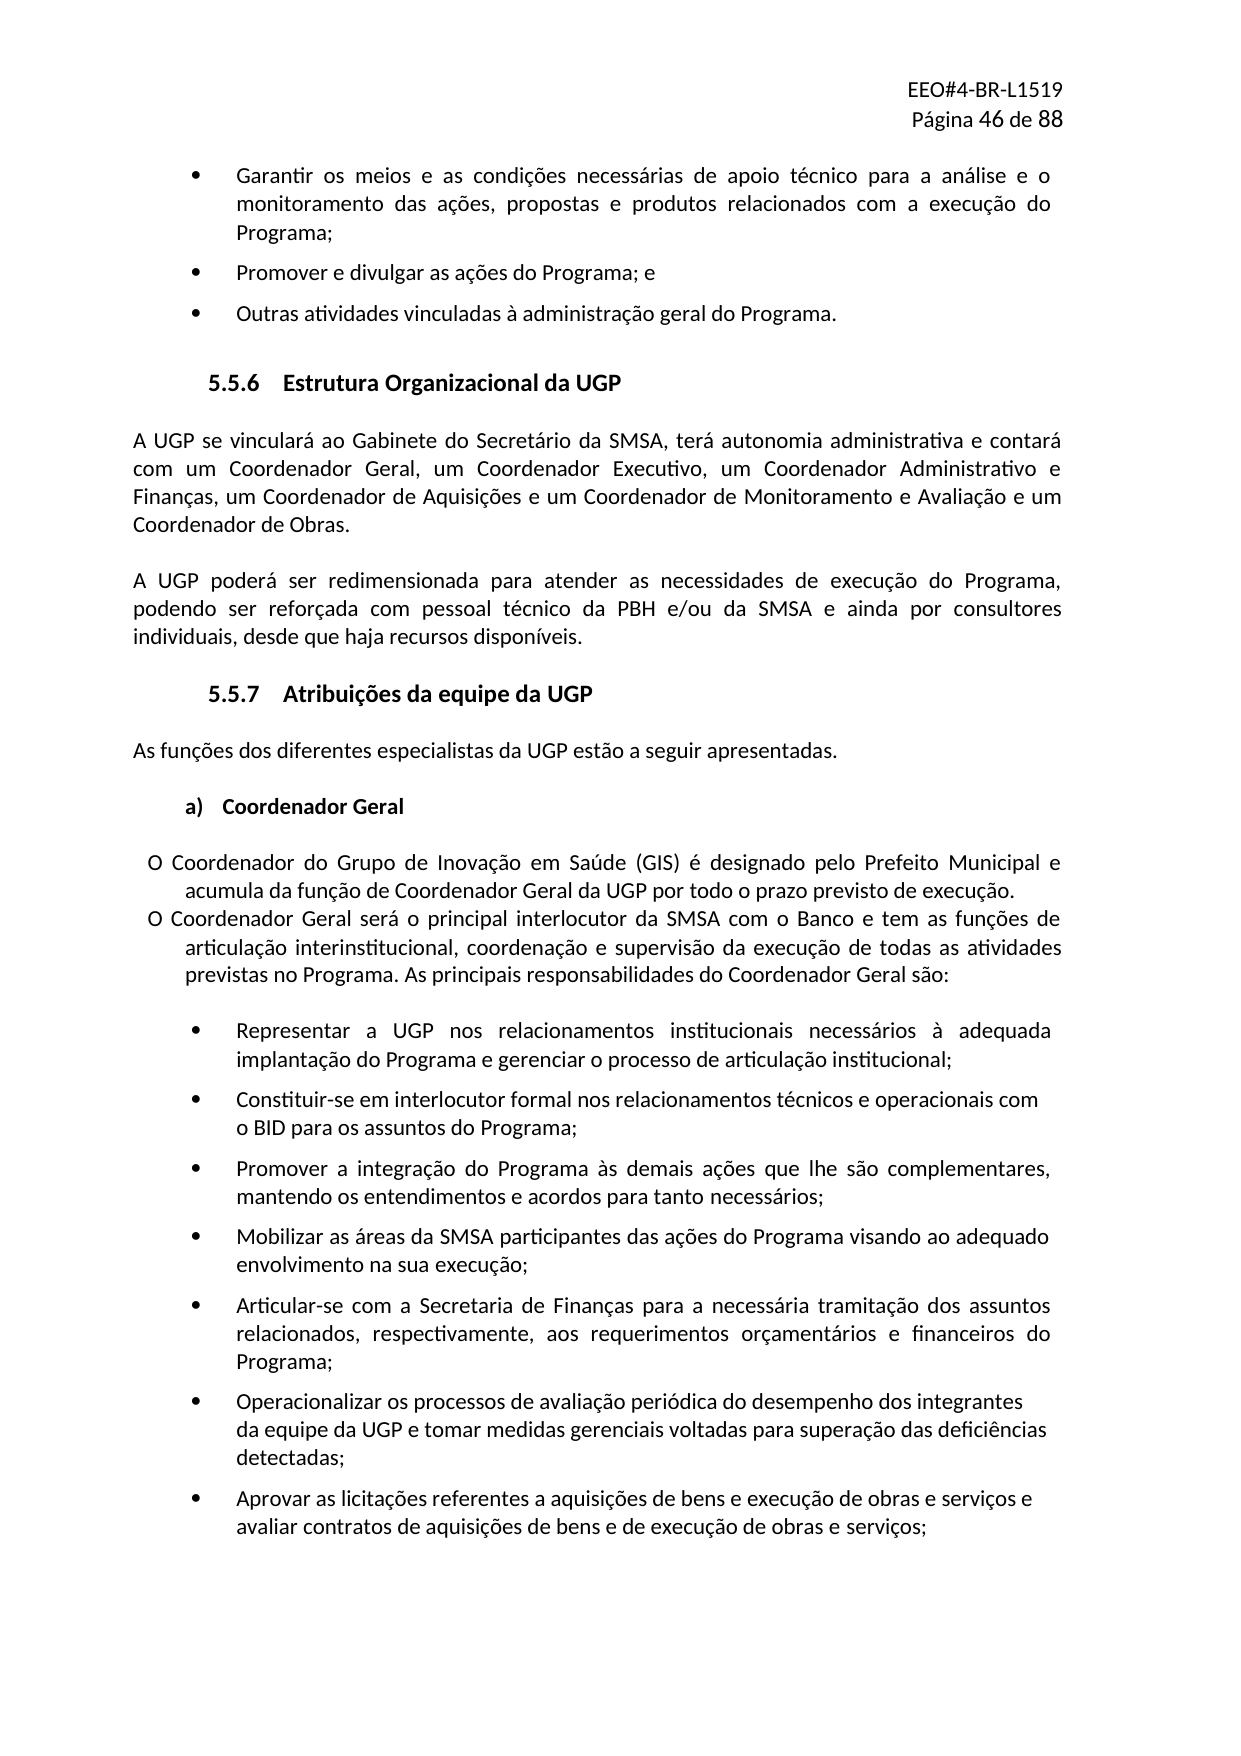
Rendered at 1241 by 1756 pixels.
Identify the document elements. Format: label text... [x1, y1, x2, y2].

list Representar a UGP nos relacionamentos institucionais necessários à adequada implantação do Programa e gerenciar o processo de articulação institucional; [192, 1017, 1052, 1073]
text A UGP se vinculará ao Gabinete do Secretário da SMSA, terá autonomia administrativa e contará com um Coordenador Geral, um Coordenador Executivo, um Coordenador Administrativo e Finanças, um Coordenador de Aquisições e um Coordenador de Monitoramento e Avaliação e um Coordenador de Obras. [133, 426, 1063, 538]
subtitle Coordenador Geral [185, 792, 1063, 821]
list Outras atividades vinculadas à administração geral do Programa. [192, 299, 1052, 327]
subtitle Atribuições da equipe da UGP [208, 678, 1063, 708]
list Mobilizar as áreas da SMSA participantes das ações do Programa visando ao adequado envolvimento na sua execução; [192, 1222, 1052, 1278]
list Promover a integração do Programa às demais ações que lhe são complementares, mantendo os entendimentos e acordos para tanto necessários; [192, 1154, 1052, 1210]
text O Coordenador Geral será o principal interlocutor da SMSA com o Banco e tem as funções de articulação interinstitucional, coordenação e supervisão da execução de todas as atividades previstas no Programa. As principais responsabilidades do Coordenador Geral são: [147, 904, 1063, 989]
list Promover e divulgar as ações do Programa; e [192, 258, 1052, 286]
list Aprovar as licitações referentes a aquisições de bens e execução de obras e serviços e avaliar contratos de aquisições de bens e de execução de obras e serviços; [192, 1484, 1052, 1540]
list Garantir os meios e as condições necessárias de apoio técnico para a análise e o monitoramento das ações, propostas e produtos relacionados com a execução do Programa; [192, 162, 1052, 246]
list Articular-se com a Secretaria de Finanças para a necessária tramitação dos assuntos relacionados, respectivamente, aos requerimentos orçamentários e financeiros do Programa; [192, 1291, 1052, 1375]
text O Coordenador do Grupo de Inovação em Saúde (GIS) é designado pelo Prefeito Municipal e acumula da função de Coordenador Geral da UGP por todo o prazo previsto de execução. [147, 848, 1063, 904]
subtitle Estrutura Organizacional da UGP [208, 367, 1063, 398]
text A UGP poderá ser redimensionada para atender as necessidades de execução do Programa, podendo ser reforçada com pessoal técnico da PBH e/ou da SMSA e ainda por consultores individuais, desde que haja recursos disponíveis. [133, 566, 1063, 650]
list Constituir-se em interlocutor formal nos relacionamentos técnicos e operacionais com o BID para os assuntos do Programa; [192, 1085, 1052, 1141]
text As funções dos diferentes especialistas da UGP estão a seguir apresentadas. [133, 736, 1063, 764]
list Operacionalizar os processos de avaliação periódica do desempenho dos integrantes da equipe da UGP e tomar medidas gerenciais voltadas para superação das deficiências detectadas; [192, 1387, 1052, 1471]
